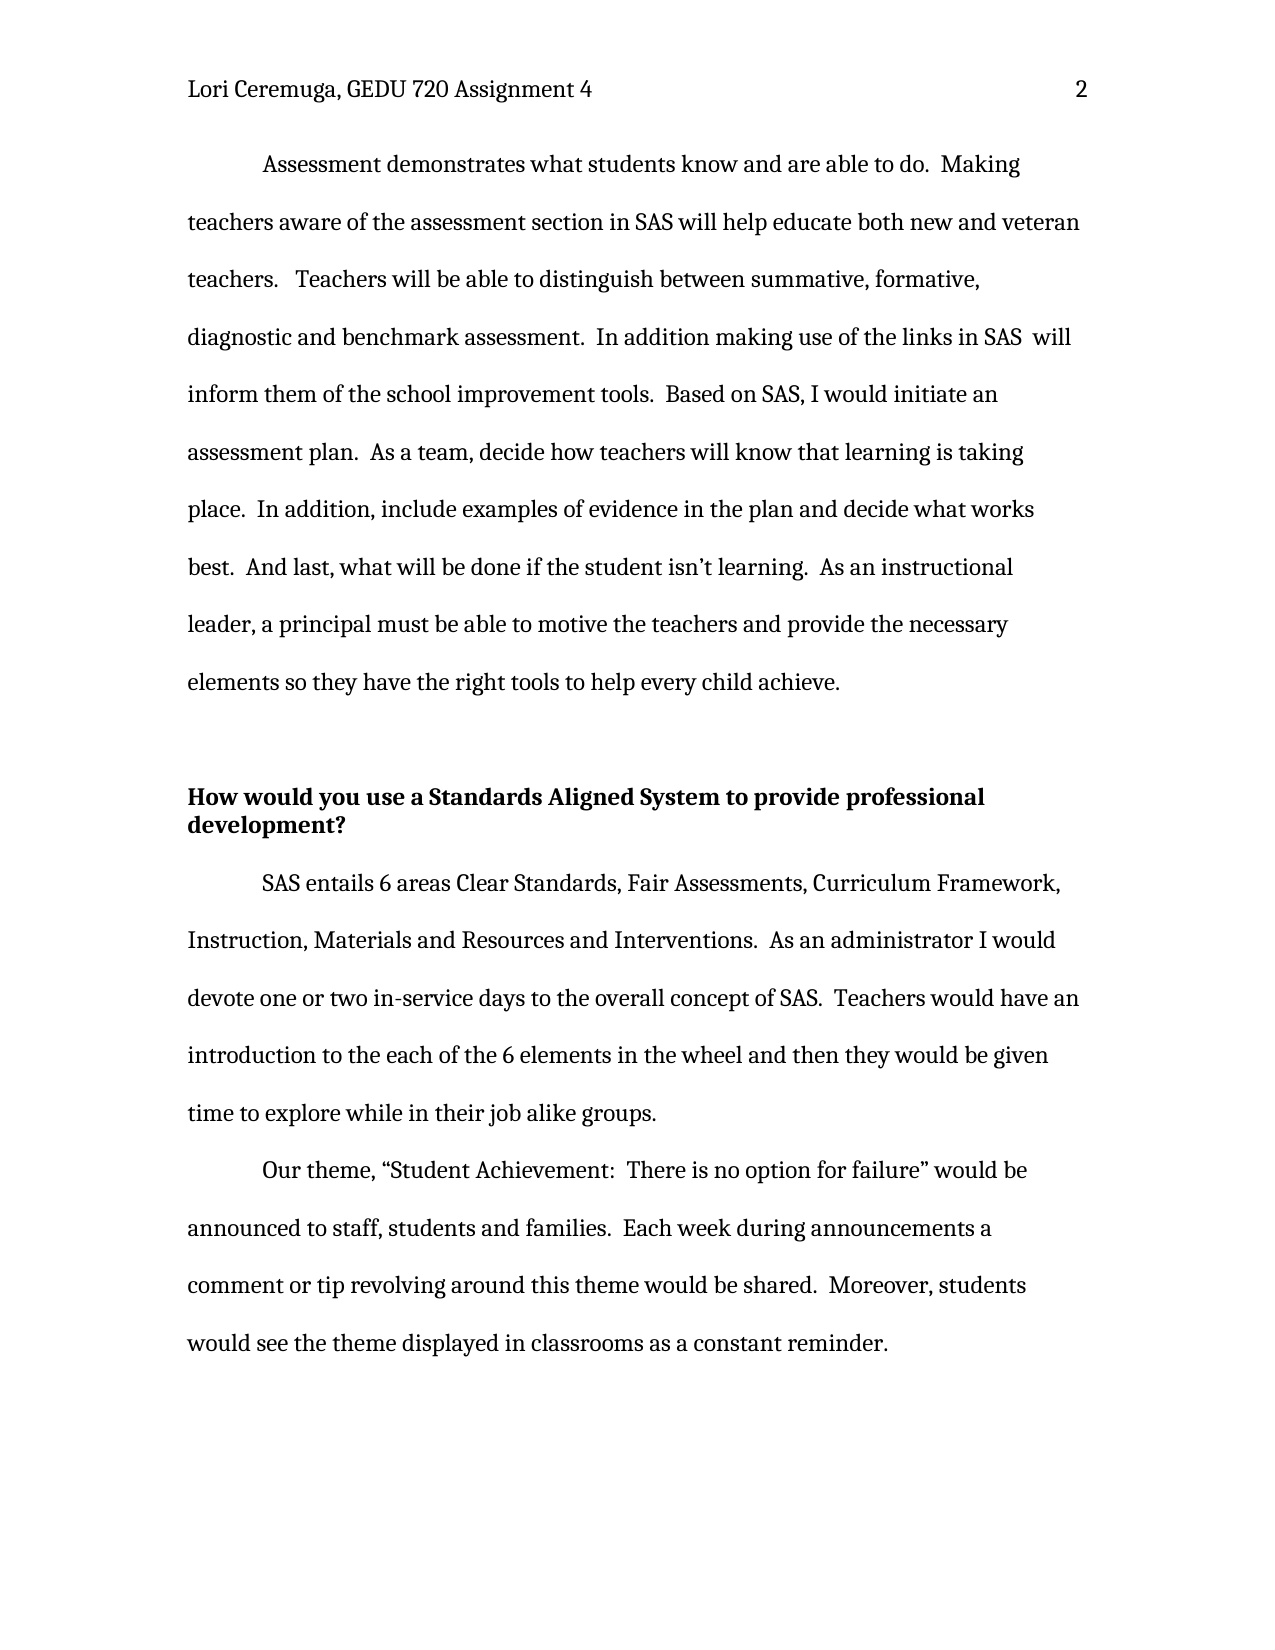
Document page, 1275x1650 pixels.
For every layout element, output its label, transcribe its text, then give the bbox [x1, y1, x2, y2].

text Our theme, “Student Achievement: There is no option for failure” would be announced to staff, students and families. Each week during announcements a comment or tip revolving around this theme would be shared. Moreover, students would see the theme displayed in classrooms as a constant reminder. [187, 1156, 1087, 1357]
text How would you use a Standards Aligned System to provide professional development? [187, 782, 1087, 840]
text SAS entails 6 areas Clear Standards, Fair Assessments, Curriculum Framework, Instruction, Materials and Resources and Interventions. As an administrator I would devote one or two in-service days to the overall concept of SAS. Teachers would have an introduction to the each of the 6 elements in the wheel and then they would be given time to explore while in their job alike groups. [187, 869, 1087, 1127]
text Assessment demonstrates what students know and are able to do. Making teachers aware of the assessment section in SAS will help educate both new and veteran teachers. Teachers will be able to distinguish between summative, formative, diagnostic and benchmark assessment. In addition making use of the links in SAS will inform them of the school improvement tools. Based on SAS, I would initiate an assessment plan. As a team, decide how teachers will know that learning is taking place. In addition, include examples of evidence in the plan and decide what works best. And last, what will be done if the student isn’t learning. As an instructional leader, a principal must be able to motive the teachers and provide the necessary elements so they have the right tools to help every child achieve. [187, 150, 1087, 696]
